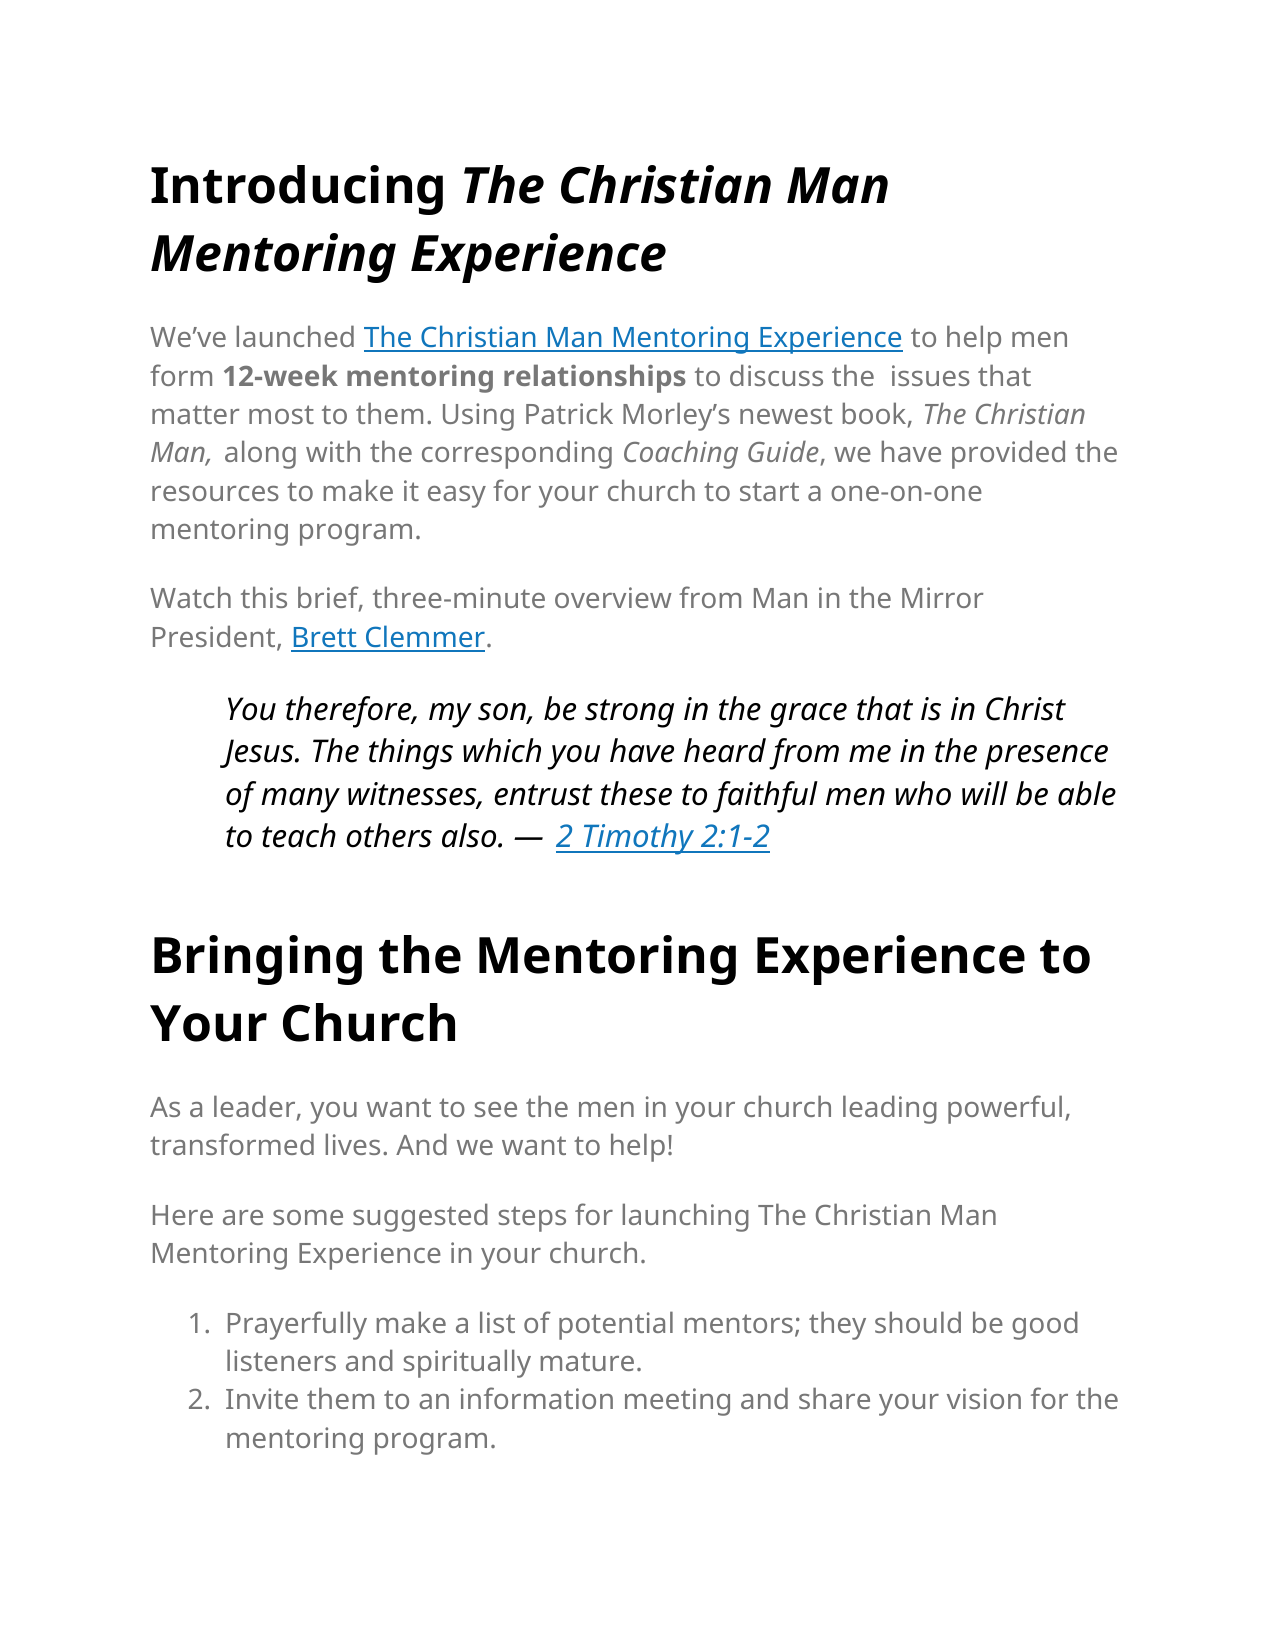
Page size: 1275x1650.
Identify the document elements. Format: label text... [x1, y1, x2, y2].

list Invite them to an information meeting and share your vision for the mentoring program. [187, 1379, 1125, 1456]
text Introducing The Christian Man Mentoring Experience [150, 150, 1125, 286]
text As a leader, you want to see the men in your church leading powerful, transformed lives. And we want to help! [150, 1087, 1125, 1164]
text Watch this brief, three-minute overview from Man in the Mirror President, Brett Clemmer. [150, 579, 1125, 655]
text You therefore, my son, be strong in the grace that is in Christ Jesus. The things which you have heard from me in the presence of many witnesses, entrust these to faithful men who will be able to teach others also. — 2 Timothy 2:1-2 [225, 687, 1125, 857]
text We’ve launched The Christian Man Mentoring Experience to help men form 12-week mentoring relationships to discuss the issues that matter most to them. Using Patrick Morley’s newest book, The Christian Man, along with the corresponding Coaching Guide, we have provided the resources to make it easy for your church to start a one-on-one mentoring program. [150, 317, 1125, 547]
text Here are some suggested steps for launching The Christian Man Mentoring Experience in your church. [150, 1195, 1125, 1272]
list Prayerfully make a list of potential mentors; they should be good listeners and spiritually mature. [187, 1303, 1125, 1379]
text Bringing the Mentoring Experience to Your Church [150, 919, 1125, 1056]
